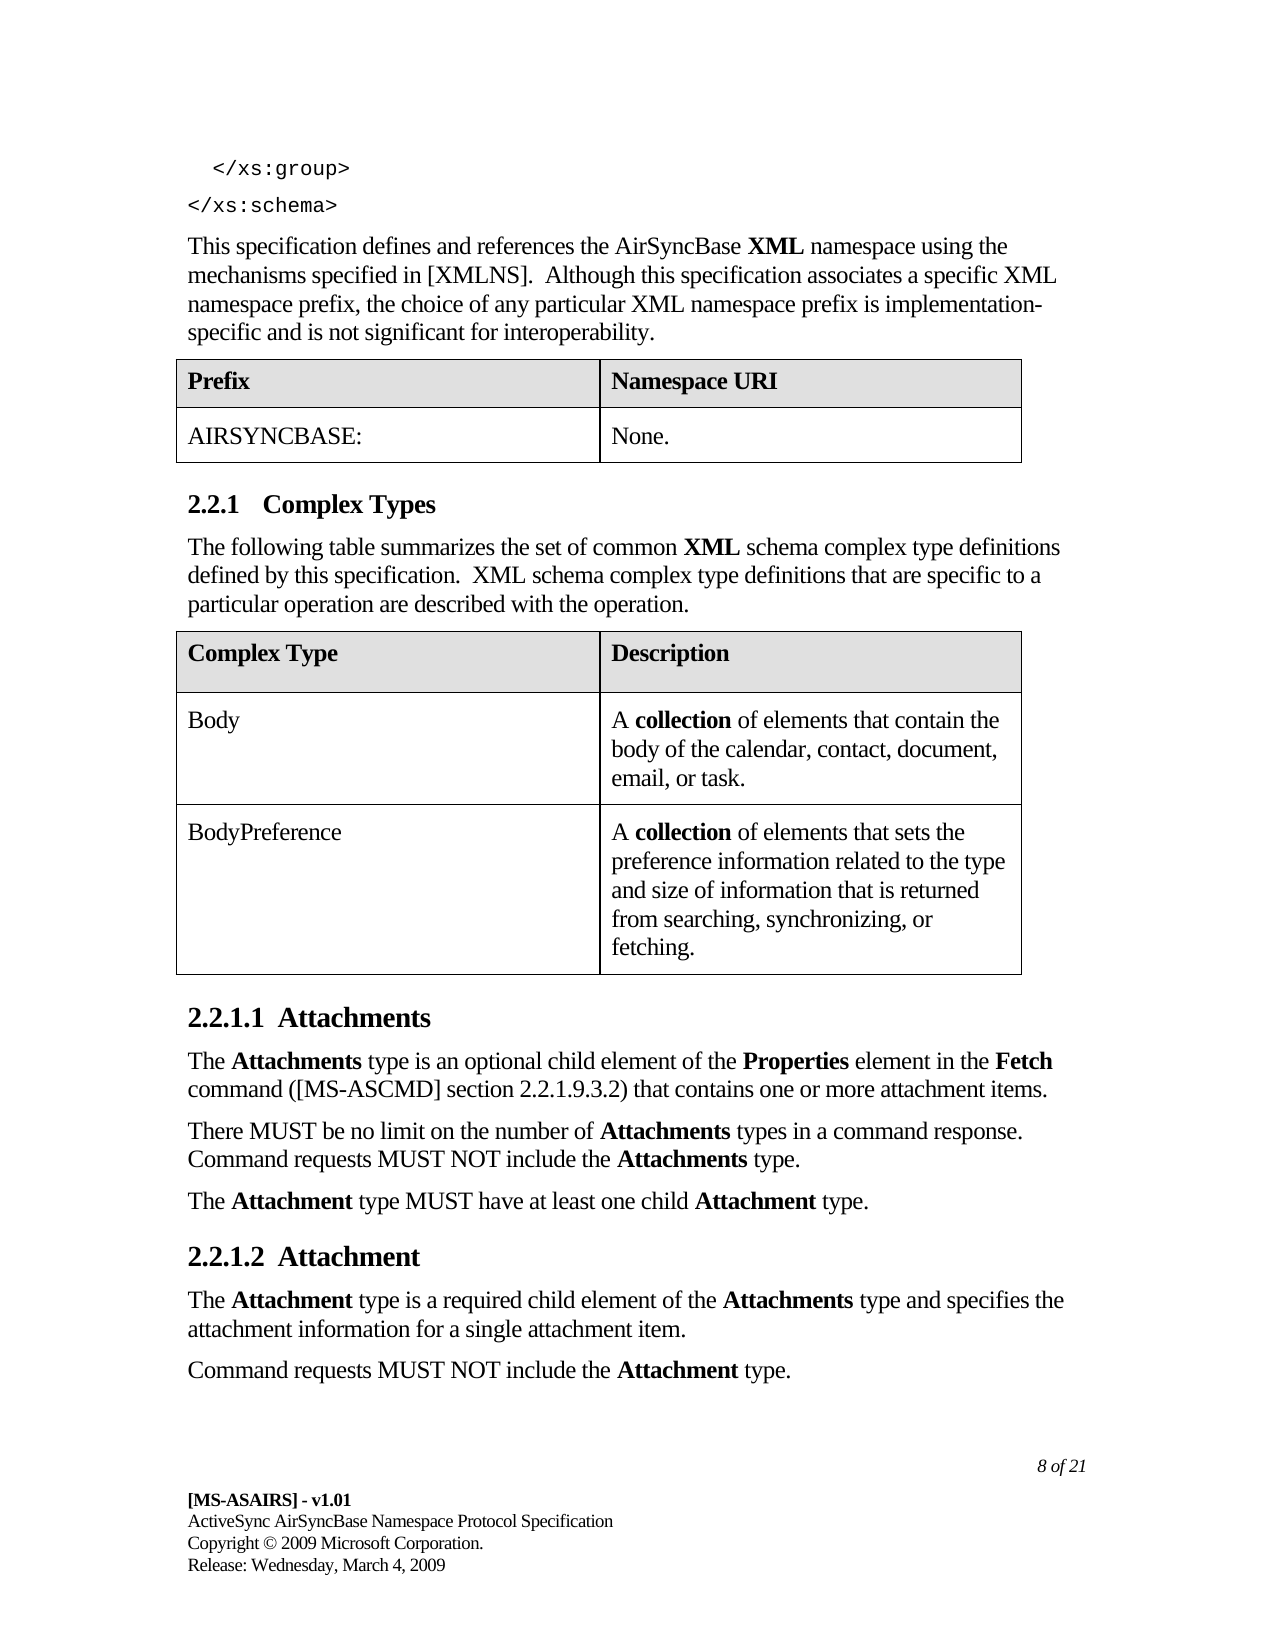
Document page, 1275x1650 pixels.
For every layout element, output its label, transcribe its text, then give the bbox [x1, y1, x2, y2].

table_header Namespace URI [601, 360, 1021, 407]
subtitle Attachment [187, 1239, 1087, 1273]
table_cell None. [601, 408, 1021, 462]
text There MUST be no limit on the number of Attachments types in a command response. Command requests MUST NOT include the Attachments type. [187, 1116, 1087, 1173]
table_header Prefix [177, 360, 599, 407]
text The following table summarizes the set of common XML schema complex type definitions defined by this specification. XML schema complex type definitions that are specific to a particular operation are described with the operation. [187, 532, 1087, 618]
table_header Description [601, 632, 1021, 692]
table_cell A collection of elements that contain the body of the calendar, contact, document, email, or task. [601, 693, 1021, 804]
text </xs:schema> [187, 187, 1087, 219]
table_header Complex Type [177, 632, 599, 692]
text Command requests MUST NOT include the Attachment type. [187, 1356, 1087, 1384]
text The Attachments type is an optional child element of the Properties element in the Fetch command ([MS-ASCMD] section 2.2.1.9.3.2) that contains one or more attachment items. [187, 1046, 1087, 1103]
subtitle Attachments [187, 1000, 1087, 1033]
text This specification defines and references the AirSyncBase XML namespace using the mechanisms specified in [XMLNS]. Although this specification associates a specific XML namespace prefix, the choice of any particular XML namespace prefix is implementation-specific and is not significant for interoperability. [187, 231, 1087, 346]
table_cell Body [177, 693, 599, 804]
text </xs:group> [187, 150, 1087, 181]
text The Attachment type MUST have at least one child Attachment type. [187, 1186, 1087, 1214]
table_cell A collection of elements that sets the preference information related to the type and size of information that is returned from searching, synchronizing, or fetching. [601, 805, 1021, 974]
table_cell BodyPreference [177, 805, 599, 974]
subtitle Complex Types [187, 488, 1087, 519]
text The Attachment type is a required child element of the Attachments type and specifies the attachment information for a single attachment item. [187, 1286, 1087, 1343]
table_cell AIRSYNCBASE: [177, 408, 599, 462]
